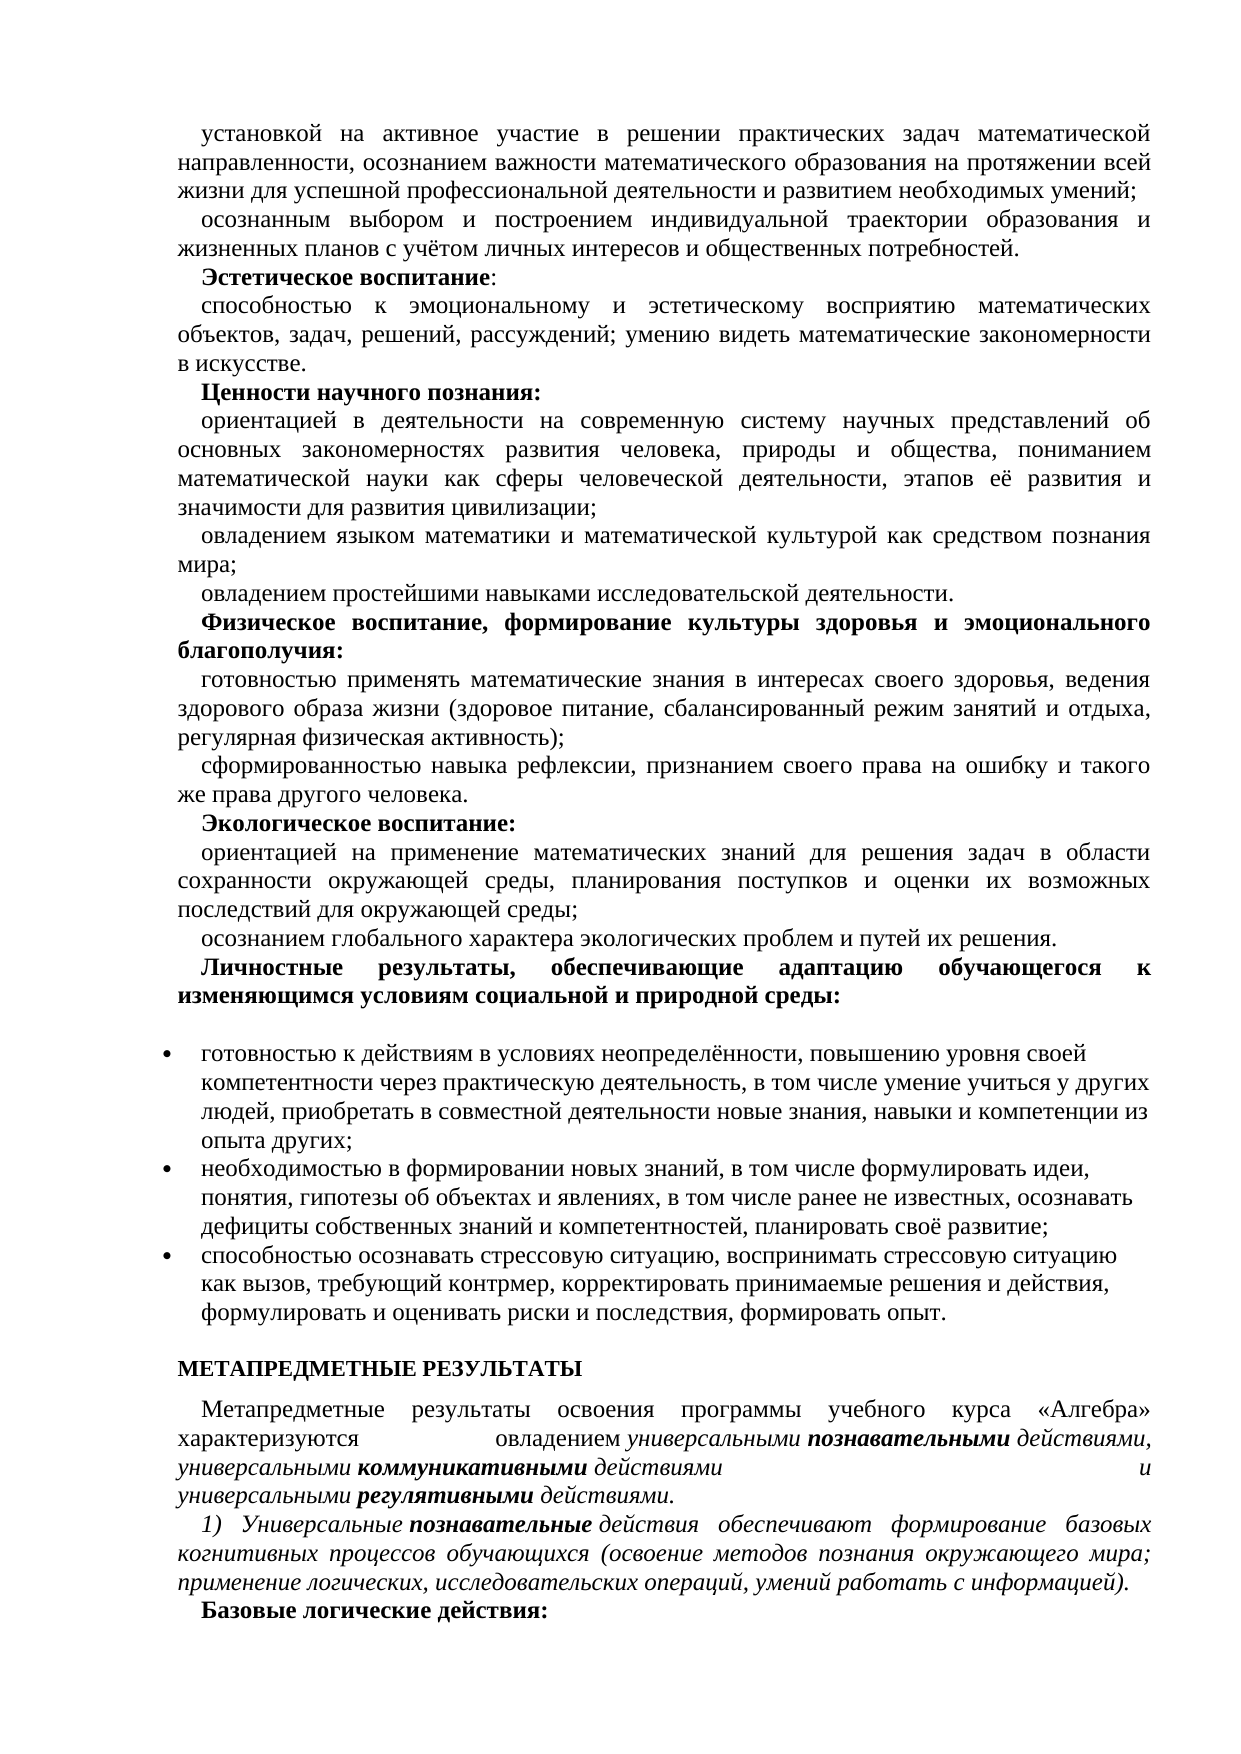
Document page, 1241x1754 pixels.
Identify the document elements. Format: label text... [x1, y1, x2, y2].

text Эстетическое воспитание: [177, 262, 1152, 291]
list необходимостью в формировании новых знаний, в том числе формулировать идеи, понятия, гипотезы об объектах и явлениях, в том числе ранее не известных, осознавать дефициты собственных знаний и компетентностей, планировать своё развитие; [163, 1153, 1152, 1240]
text Физическое воспитание, формирование культуры здоровья и эмоционального благополучия: [177, 607, 1152, 664]
text готовностью применять математические знания в интересах своего здоровья, ведения здорового образа жизни (здоровое питание, сбалансированный режим занятий и отдыха, регулярная физическая активность); [177, 664, 1152, 751]
text овладением языком математики и математической культурой как средством познания мира; [177, 521, 1152, 578]
list готовностью к действиям в условиях неопределённости, повышению уровня своей компетентности через практическую деятельность, в том числе умение учиться у других людей, приобретать в совместной деятельности новые знания, навыки и компетенции из опыта других; [163, 1038, 1152, 1153]
text Метапредметные результаты освоения программы учебного курса «Алгебра» характеризуются овладением универсальными познавательными действиями, универсальными коммуникативными действиями и универсальными регулятивными действиями. [177, 1394, 1152, 1509]
text ориентацией на применение математических знаний для решения задач в области сохранности окружающей среды, планирования поступков и оценки их возможных последствий для окружающей среды; [177, 837, 1152, 923]
text сформированностью навыка рефлексии, признанием своего права на ошибку и такого же права другого человека. [177, 751, 1152, 808]
text способностью к эмоциональному и эстетическому восприятию математических объектов, задач, решений, рассуждений; умению видеть математические закономерности в искусстве. [177, 291, 1152, 377]
text Экологическое воспитание: [177, 808, 1152, 837]
text Личностные результаты, обеспечивающие адаптацию обучающегося к изменяющимся условиям социальной и природной среды: [177, 952, 1152, 1009]
text осознанным выбором и построением индивидуальной траектории образования и жизненных планов с учётом личных интересов и общественных потребностей. [177, 204, 1152, 262]
text осознанием глобального характера экологических проблем и путей их решения. [177, 923, 1152, 952]
text 1) Универсальные познавательные действия обеспечивают формирование базовых когнитивных процессов обучающихся (освоение методов познания окружающего мира; применение логических, исследовательских операций, умений работать с информацией). [177, 1509, 1152, 1595]
list способностью осознавать стрессовую ситуацию, воспринимать стрессовую ситуацию как вызов, требующий контрмер, корректировать принимаемые решения и действия, формулировать и оценивать риски и последствия, формировать опыт. [163, 1240, 1152, 1326]
text МЕТАПРЕДМЕТНЫЕ РЕЗУЛЬТАТЫ [177, 1355, 1152, 1382]
text овладением простейшими навыками исследовательской деятельности. [177, 578, 1152, 607]
text установкой на активное участие в решении практических задач математической направленности, осознанием важности математического образования на протяжении всей жизни для успешной профессиональной деятельности и развитием необходимых умений; [177, 118, 1152, 204]
text Базовые логические действия: [177, 1595, 1152, 1624]
text Ценности научного познания: [177, 377, 1152, 406]
text ориентацией в деятельности на современную систему научных представлений об основных закономерностях развития человека, природы и общества, пониманием математической науки как сферы человеческой деятельности, этапов её развития и значимости для развития цивилизации; [177, 406, 1152, 521]
